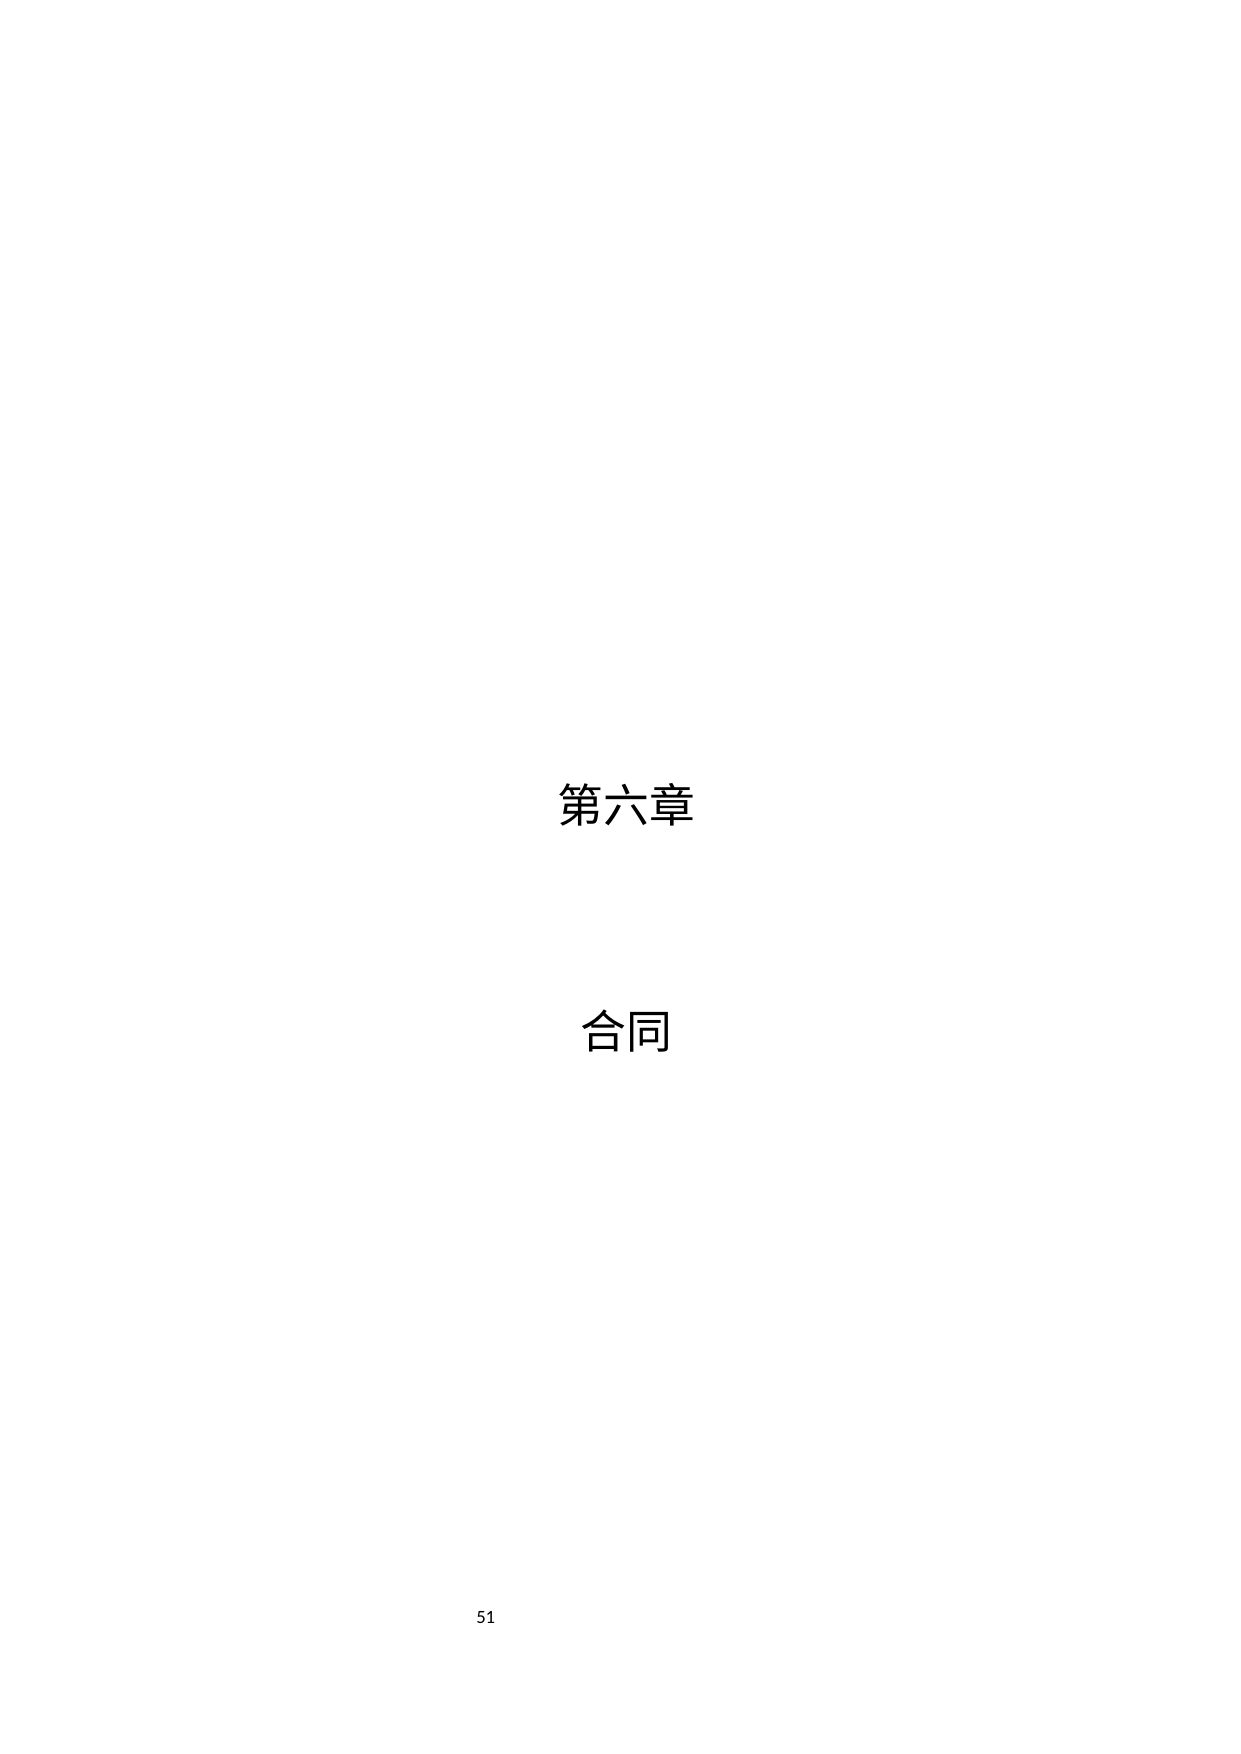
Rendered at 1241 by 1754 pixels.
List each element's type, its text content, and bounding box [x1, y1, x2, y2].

subtitle 第六章 [165, 754, 1087, 851]
subtitle 合同 [165, 980, 1087, 1078]
